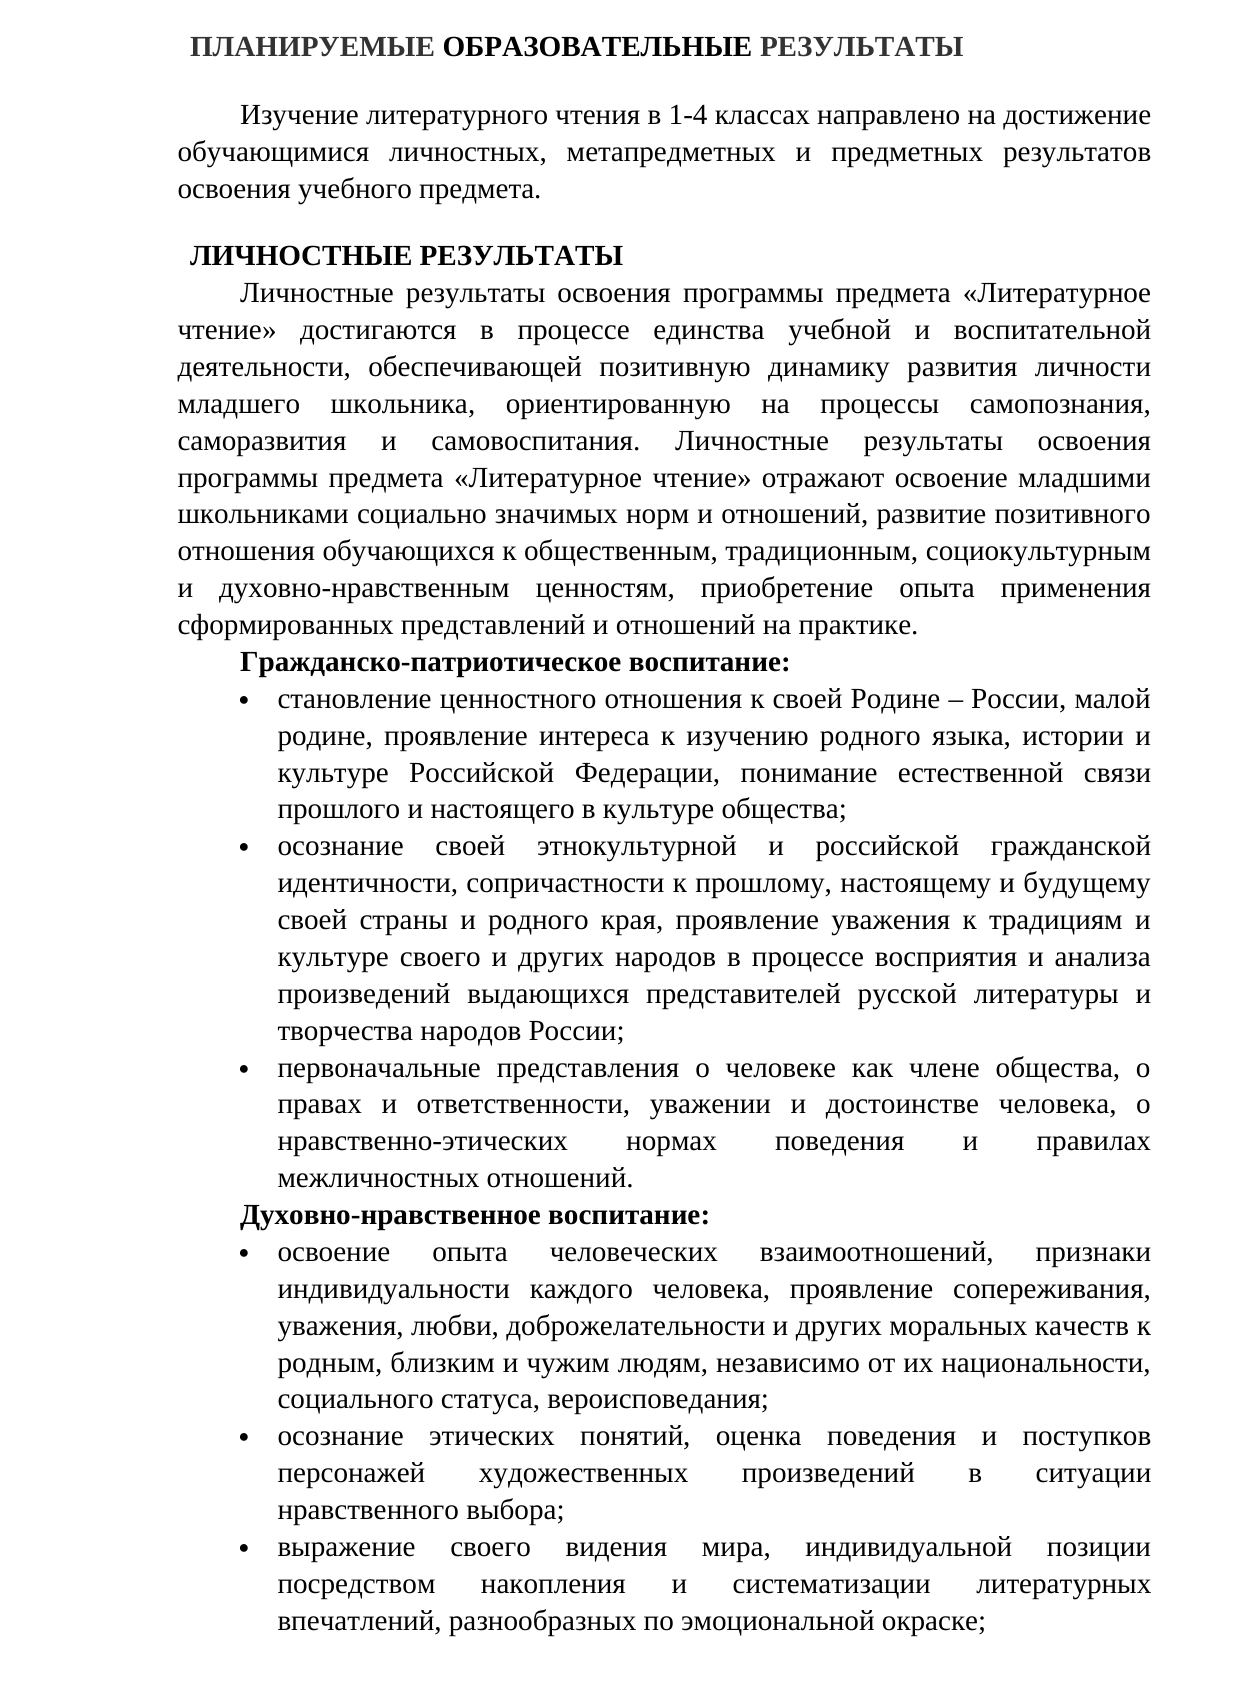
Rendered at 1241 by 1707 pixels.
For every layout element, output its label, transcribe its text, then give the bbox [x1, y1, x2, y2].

text Гражданско-патриотическое воспитание: [177, 644, 1152, 678]
list первоначальные представления о человеке как члене общества, о правах и ответственности, уважении и достоинстве человека, о нравственно-этических нормах поведения и правилах межличностных отношений. [240, 1050, 1152, 1194]
text Изучение литературного чтения в 1-4 классах направлено на достижение обучающимися личностных, метапредметных и предметных результатов освоения учебного предмета. [177, 97, 1152, 204]
list осознание этических понятий, оценка поведения и поступков персонажей художественных произведений в ситуации нравственного выбора; [240, 1418, 1152, 1526]
text ЛИЧНОСТНЫЕ РЕЗУЛЬТАТЫ [190, 238, 1152, 272]
list осознание своей этнокультурной и российской гражданской идентичности, сопричастности к прошлому, настоящему и будущему своей страны и родного края, проявление уважения к традициям и культуре своего и других народов в процессе восприятия и анализа произведений выдающихся представителей русской литературы и творчества народов России; [240, 828, 1152, 1046]
list выражение своего видения мира, индивидуальной позиции посредством накопления и систематизации литературных впечатлений, разнообразных по эмоциональной окраске; [240, 1529, 1152, 1636]
text ПЛАНИРУЕМЫЕ ОБРАЗОВАТЕЛЬНЫЕ РЕЗУЛЬТАТЫ [190, 29, 1152, 63]
text Духовно-нравственное воспитание: [177, 1197, 1152, 1231]
list становление ценностного отношения к своей Родине – России, малой родине, проявление интереса к изучению родного языка, истории и культуре Российской Федерации, понимание естественной связи прошлого и настоящего в культуре общества; [240, 681, 1152, 825]
text Личностные результаты освоения программы предмета «Литературное чтение» достигаются в процессе единства учебной и воспитательной деятельности, обеспечивающей позитивную динамику развития личности младшего школьника, ориентированную на процессы самопознания, саморазвития и самовоспитания. Личностные результаты освоения программы предмета «Литературное чтение» отражают освоение младшими школьниками социально значимых норм и отношений, развитие позитивного отношения обучающихся к общественным, традиционным, социокультурным и духовно-нравственным ценностям, приобретение опыта применения сформированных представлений и отношений на практике. [177, 275, 1152, 641]
list освоение опыта человеческих взаимоотношений, признаки индивидуальности каждого человека, проявление сопереживания, уважения, любви, доброжелательности и других моральных качеств к родным, близким и чужим людям, независимо от их национальности, социального статуса, вероисповедания; [240, 1234, 1152, 1415]
